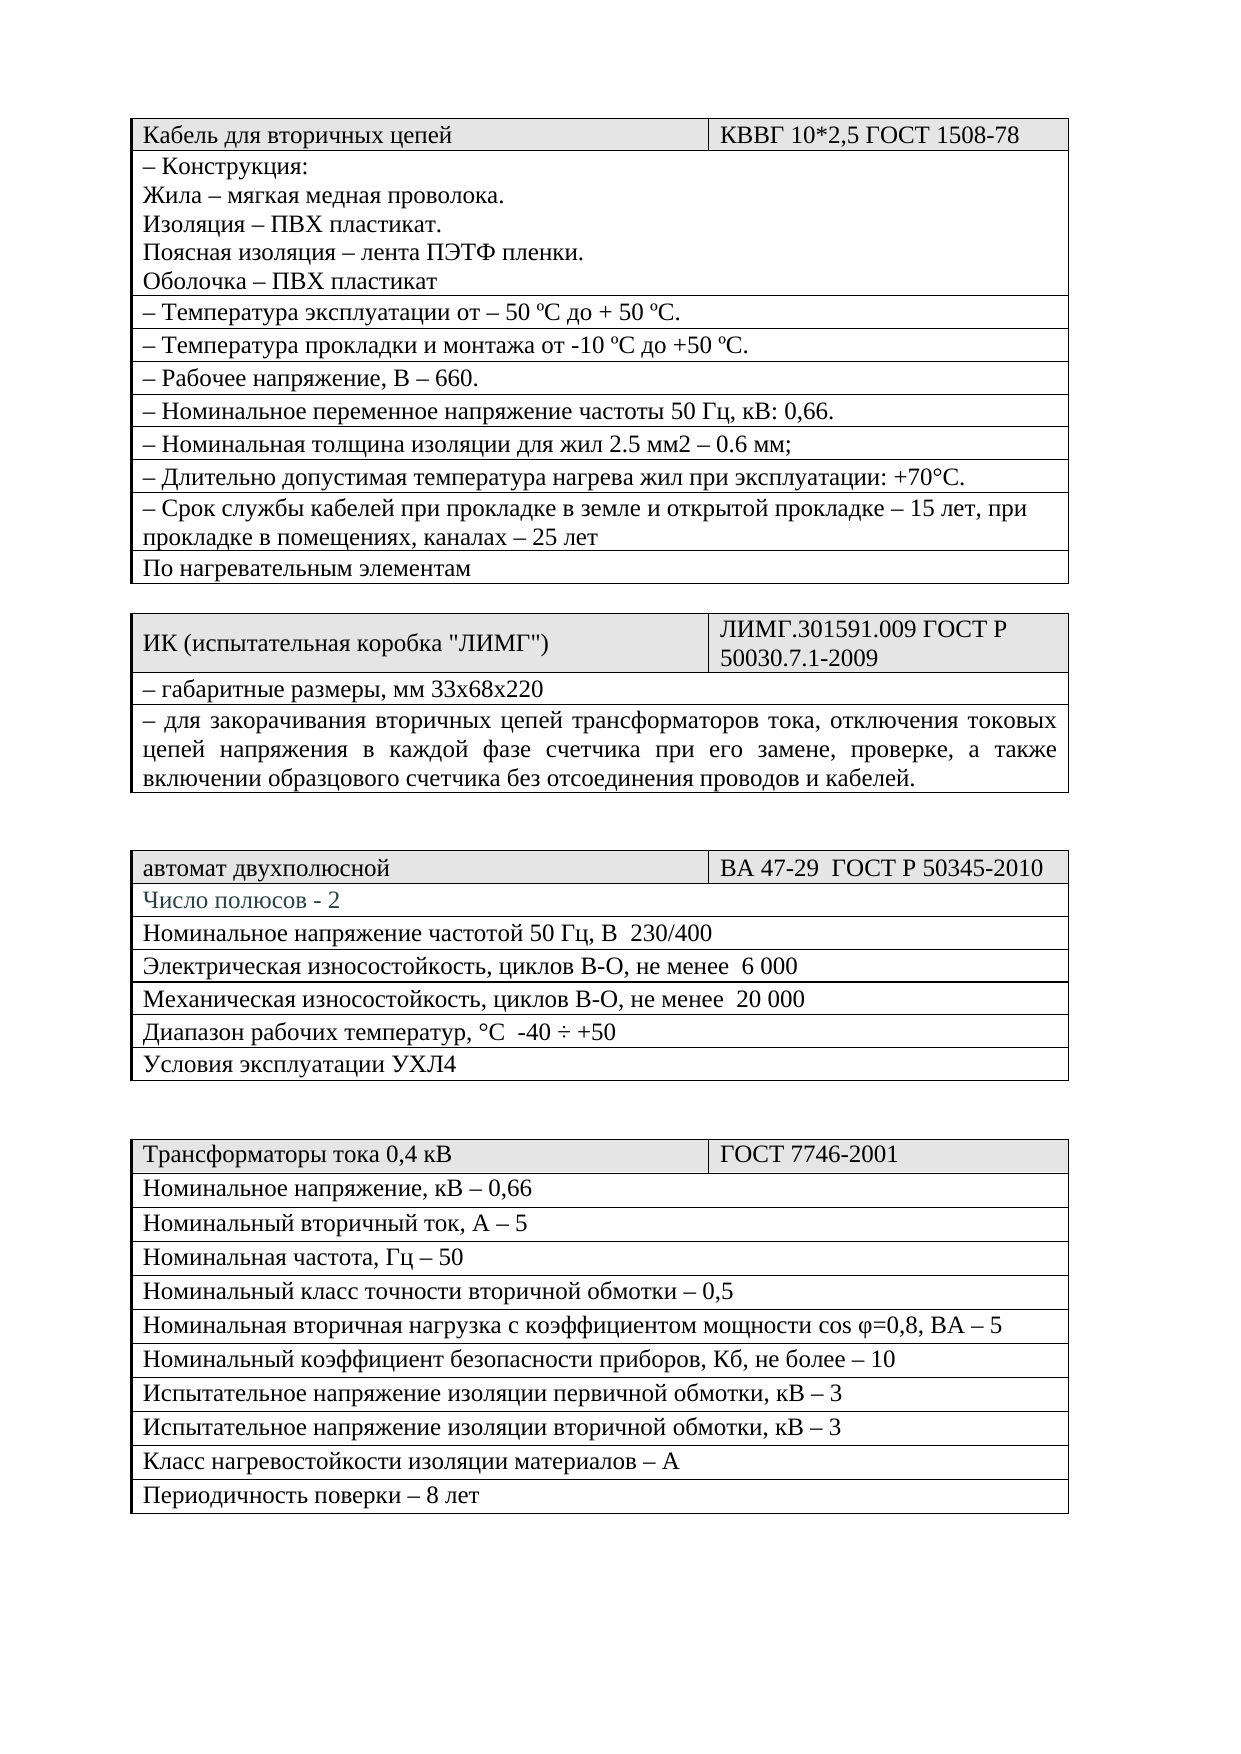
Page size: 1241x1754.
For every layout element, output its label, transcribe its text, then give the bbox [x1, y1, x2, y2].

table_header ИК (испытательная коробка "ЛИМГ") [133, 614, 708, 672]
table_cell Число полюсов - 2 [133, 884, 1068, 916]
table_cell Класс нагревостойкости изоляции материалов – А [133, 1446, 1068, 1479]
table_cell Механическая износостойкость, циклов В-О, не менее 20 000 [133, 983, 1068, 1014]
table_header КВВГ 10*2,5 ГОСТ 1508-78 [709, 119, 1068, 150]
table_cell Испытательное напряжение изоляции первичной обмотки, кВ – 3 [133, 1378, 1068, 1411]
table_cell – Длительно допустимая температура нагрева жил при эксплуатации: +70°С. [133, 460, 1068, 492]
table_cell Диапазон рабочих температур, °С -40 ÷ +50 [133, 1015, 1068, 1047]
table_header Трансформаторы тока 0,4 кВ [133, 1140, 708, 1172]
table_header автомат двухполюсной [133, 851, 708, 883]
table_cell Электрическая износостойкость, циклов В-О, не менее 6 000 [133, 950, 1068, 981]
table_cell Номинальный класс точности вторичной обмотки – 0,5 [133, 1276, 1068, 1309]
table_cell Номинальное напряжение, кВ – 0,66 [133, 1174, 1068, 1207]
table_cell Номинальное напряжение частотой 50 Гц, В 230/400 [133, 917, 1068, 949]
table_cell – Срок службы кабелей при прокладке в земле и открытой прокладке – 15 лет, при прокладке в помещениях, каналах – 25 лет [133, 493, 1068, 550]
table_header ВА 47-29 ГОСТ Р 50345-2010 [709, 851, 1068, 883]
table_cell – Рабочее напряжение, В – 660. [133, 362, 1068, 393]
table_cell – для закорачивания вторичных цепей трансформаторов тока, отключения токовых цепей напряжения в каждой фазе счетчика при его замене, проверке, а также включении образцового счетчика без отсоединения проводов и кабелей. [133, 705, 1068, 792]
table_cell Номинальная вторичная нагрузка с коэффициентом мощности cos φ=0,8, ВА – 5 [133, 1310, 1068, 1343]
table_header ГОСТ 7746-2001 [709, 1140, 1068, 1172]
table_cell – Номинальное переменное напряжение частоты 50 Гц, кВ: 0,66. [133, 395, 1068, 426]
table_cell – Номинальная толщина изоляции для жил 2.5 мм2 – 0.6 мм; [133, 427, 1068, 459]
table_cell Периодичность поверки – 8 лет [133, 1480, 1068, 1513]
table_cell Условия эксплуатации УХЛ4 [133, 1048, 1068, 1080]
table_cell Номинальный коэффициент безопасности приборов, Кб, не более – 10 [133, 1344, 1068, 1377]
table_header ЛИМГ.301591.009 ГОСТ Р 50030.7.1-2009 [709, 614, 1068, 672]
table_cell Номинальная частота, Гц – 50 [133, 1242, 1068, 1275]
table_cell – Температура прокладки и монтажа от -10 ºС до +50 ºС. [133, 329, 1068, 361]
table_cell Номинальный вторичный ток, А – 5 [133, 1208, 1068, 1241]
table_header Кабель для вторичных цепей [133, 119, 708, 150]
table_cell – габаритные размеры, мм 33х68х220 [133, 673, 1068, 704]
table_cell – Конструкция: Жила – мягкая медная проволока. Изоляция – ПВХ пластикат. Поясная изоляция – лента ПЭТФ пленки. Оболочка – ПВХ пластикат [133, 151, 1068, 295]
table_cell – Температура эксплуатации от – 50 ºС до + 50 ºС. [133, 296, 1068, 328]
table_cell По нагревательным элементам [133, 551, 1068, 583]
table_cell Испытательное напряжение изоляции вторичной обмотки, кВ – 3 [133, 1412, 1068, 1445]
